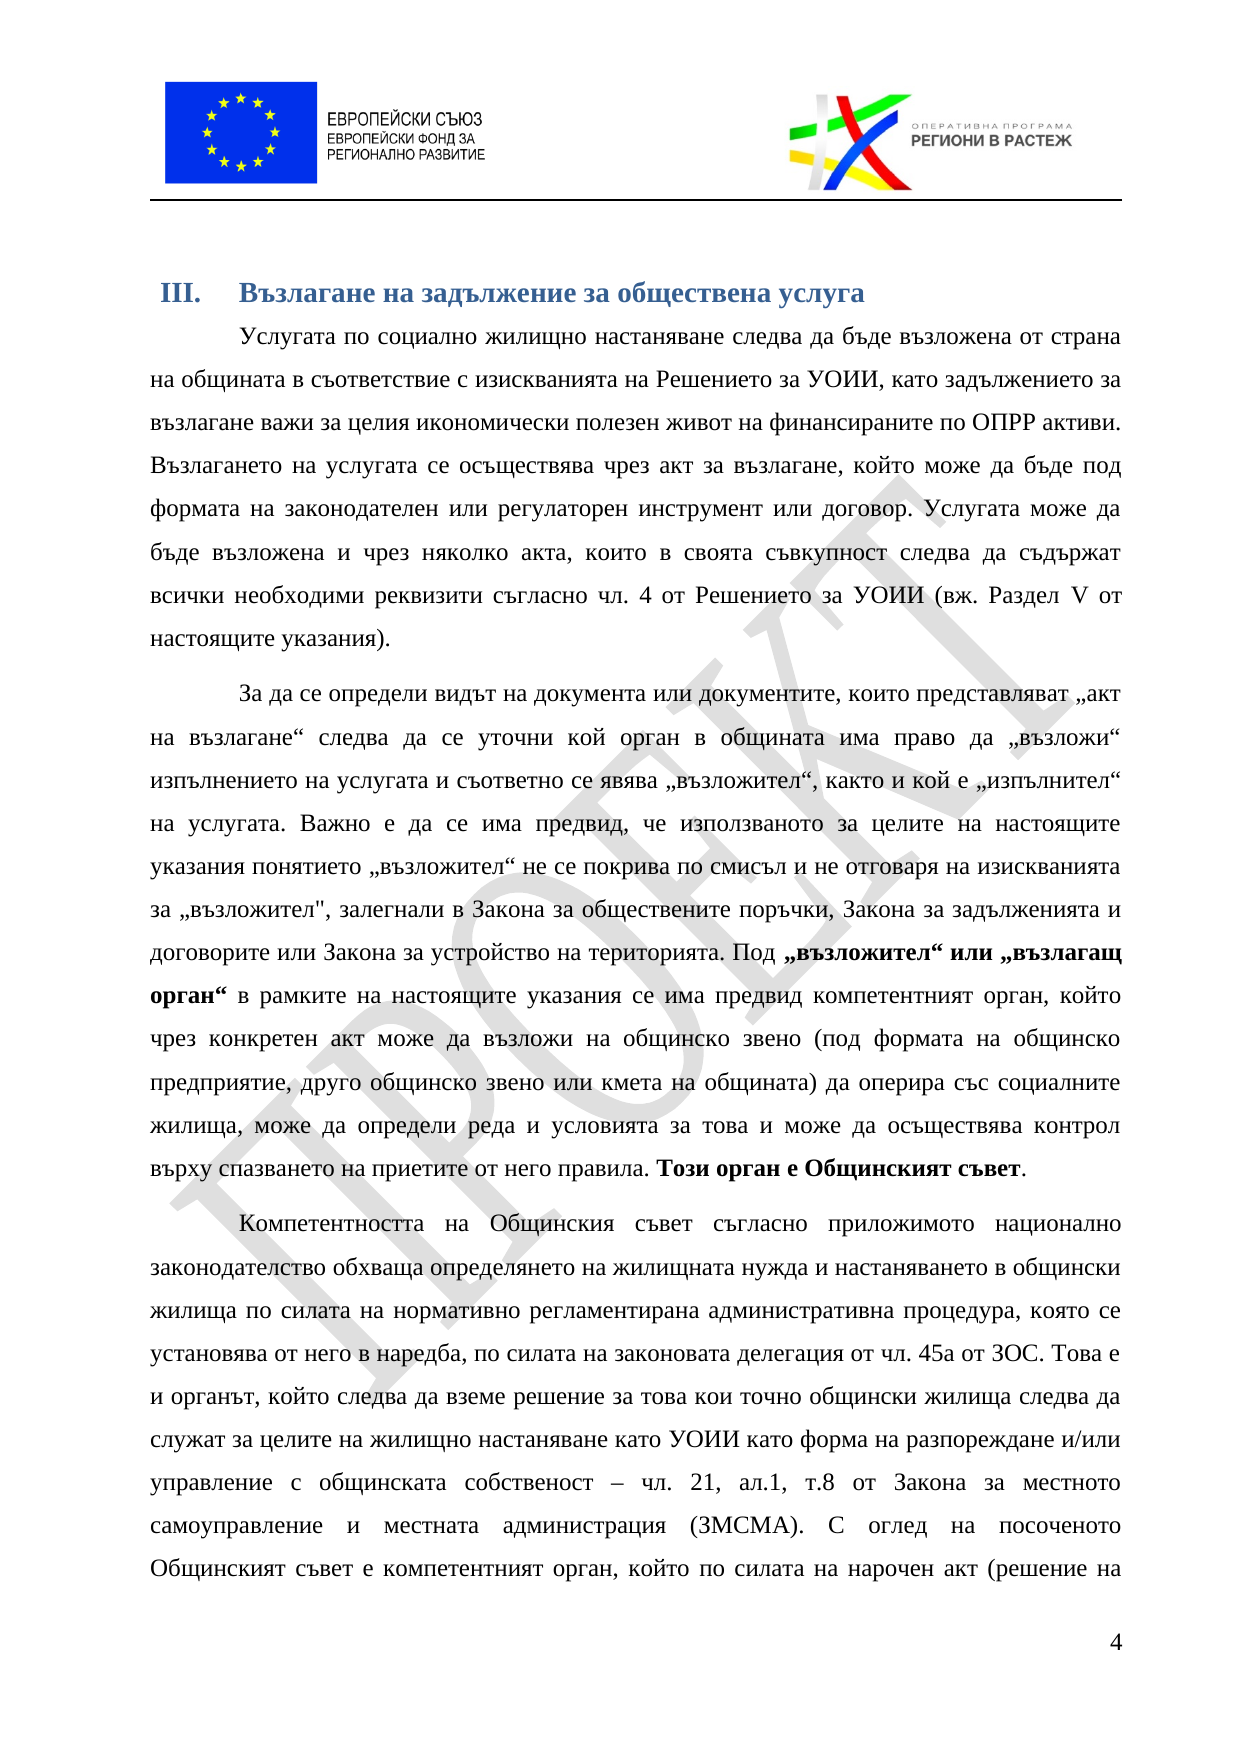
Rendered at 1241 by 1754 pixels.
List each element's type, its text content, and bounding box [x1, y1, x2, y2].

text За да се определи видът на документа или документите, които представляват „акт на възлагане“ следва да се уточни кой орган в общината има право да „възложи“ изпълнението на услугата и съответно се явява „възложител“, както и кой е „изпълнител“ на услугата. Важно е да се има предвид, че използваното за целите на настоящите указания понятието „възложител“ не се покрива по смисъл и не отговаря на изискванията за „възложител", залегнали в Закона за обществените поръчки, Закона за задълженията и договорите или Закона за устройство на територията. Под „възложител“ или „възлагащ орган“ в рамките на настоящите указания се има предвид компетентният орган, който чрез конкретен акт може да възложи на общинско звено (под формата на общинско предприятие, друго общинско звено или кмета на общината) да оперира със социалните жилища, може да определи реда и условията за това и може да осъществява контрол върху спазването на приетите от него правила. Този орган е Общинският съвет. [150, 678, 1122, 1182]
picture [774, 86, 1093, 197]
picture [150, 70, 513, 197]
subtitle Възлагане на задължение за обществена услуга [201, 275, 1122, 308]
text Услугата по социално жилищно настаняване следва да бъде възложена от страна на общината в съответствие с изискванията на Решението за УОИИ, като задължението за възлагане важи за целия икономически полезен живот на финансираните по ОПРР активи. Възлагането на услугата се осъществява чрез акт за възлагане, който може да бъде под формата на законодателен или регулаторен инструмент или договор. Услугата може да бъде възложена и чрез няколко акта, които в своята съвкупност следва да съдържат всички необходими реквизити съгласно чл. 4 от Решението за УОИИ (вж. Раздел V от настоящите указания). [150, 321, 1122, 652]
